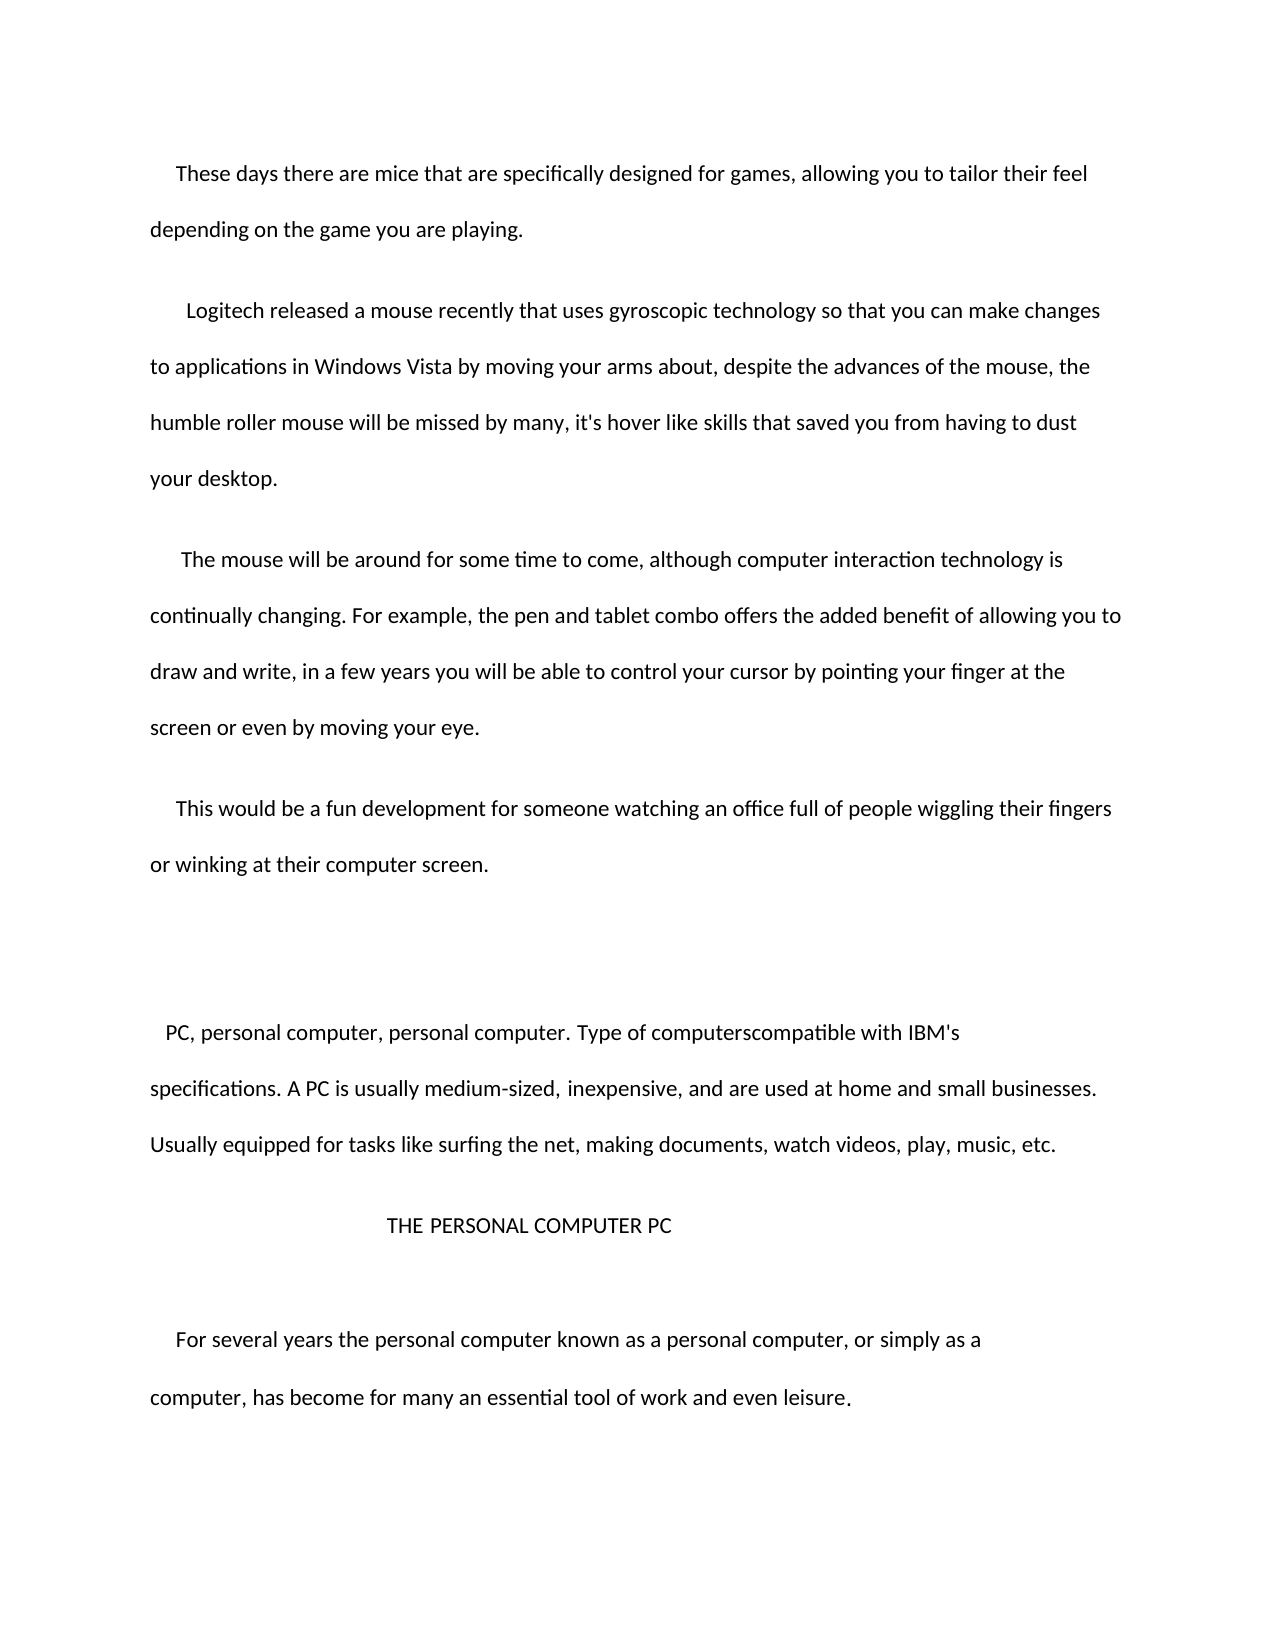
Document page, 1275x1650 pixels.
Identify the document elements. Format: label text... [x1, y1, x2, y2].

text The mouse will be around for some time to come, although computer interaction technology is continually changing. For example, the pen and tablet combo offers the added benefit of allowing you to draw and write, in a few years you will be able to control your cursor by pointing your finger at the screen or even by moving your eye. [150, 545, 1125, 741]
text PC, personal computer, personal computer. Type of computerscompatible with IBM's specifications. A PC is usually medium-sized, inexpensive, and are used at home and small businesses. Usually equipped for tasks like surfing the net, making documents, watch videos, play, music, etc. [150, 1018, 1125, 1158]
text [150, 1211, 1125, 1469]
text Logitech released a mouse recently that uses gyroscopic technology so that you can make changes to applications in Windows Vista by moving your arms about, despite the advances of the mouse, the humble roller mouse will be missed by many, it's hover like skills that saved you from having to dust your desktop. [150, 296, 1125, 492]
text These days there are mice that are specifically designed for games, allowing you to tailor their feel depending on the game you are playing. [150, 159, 1125, 243]
text This would be a fun development for someone watching an office full of people wiggling their fingers or winking at their computer screen. [150, 794, 1125, 878]
